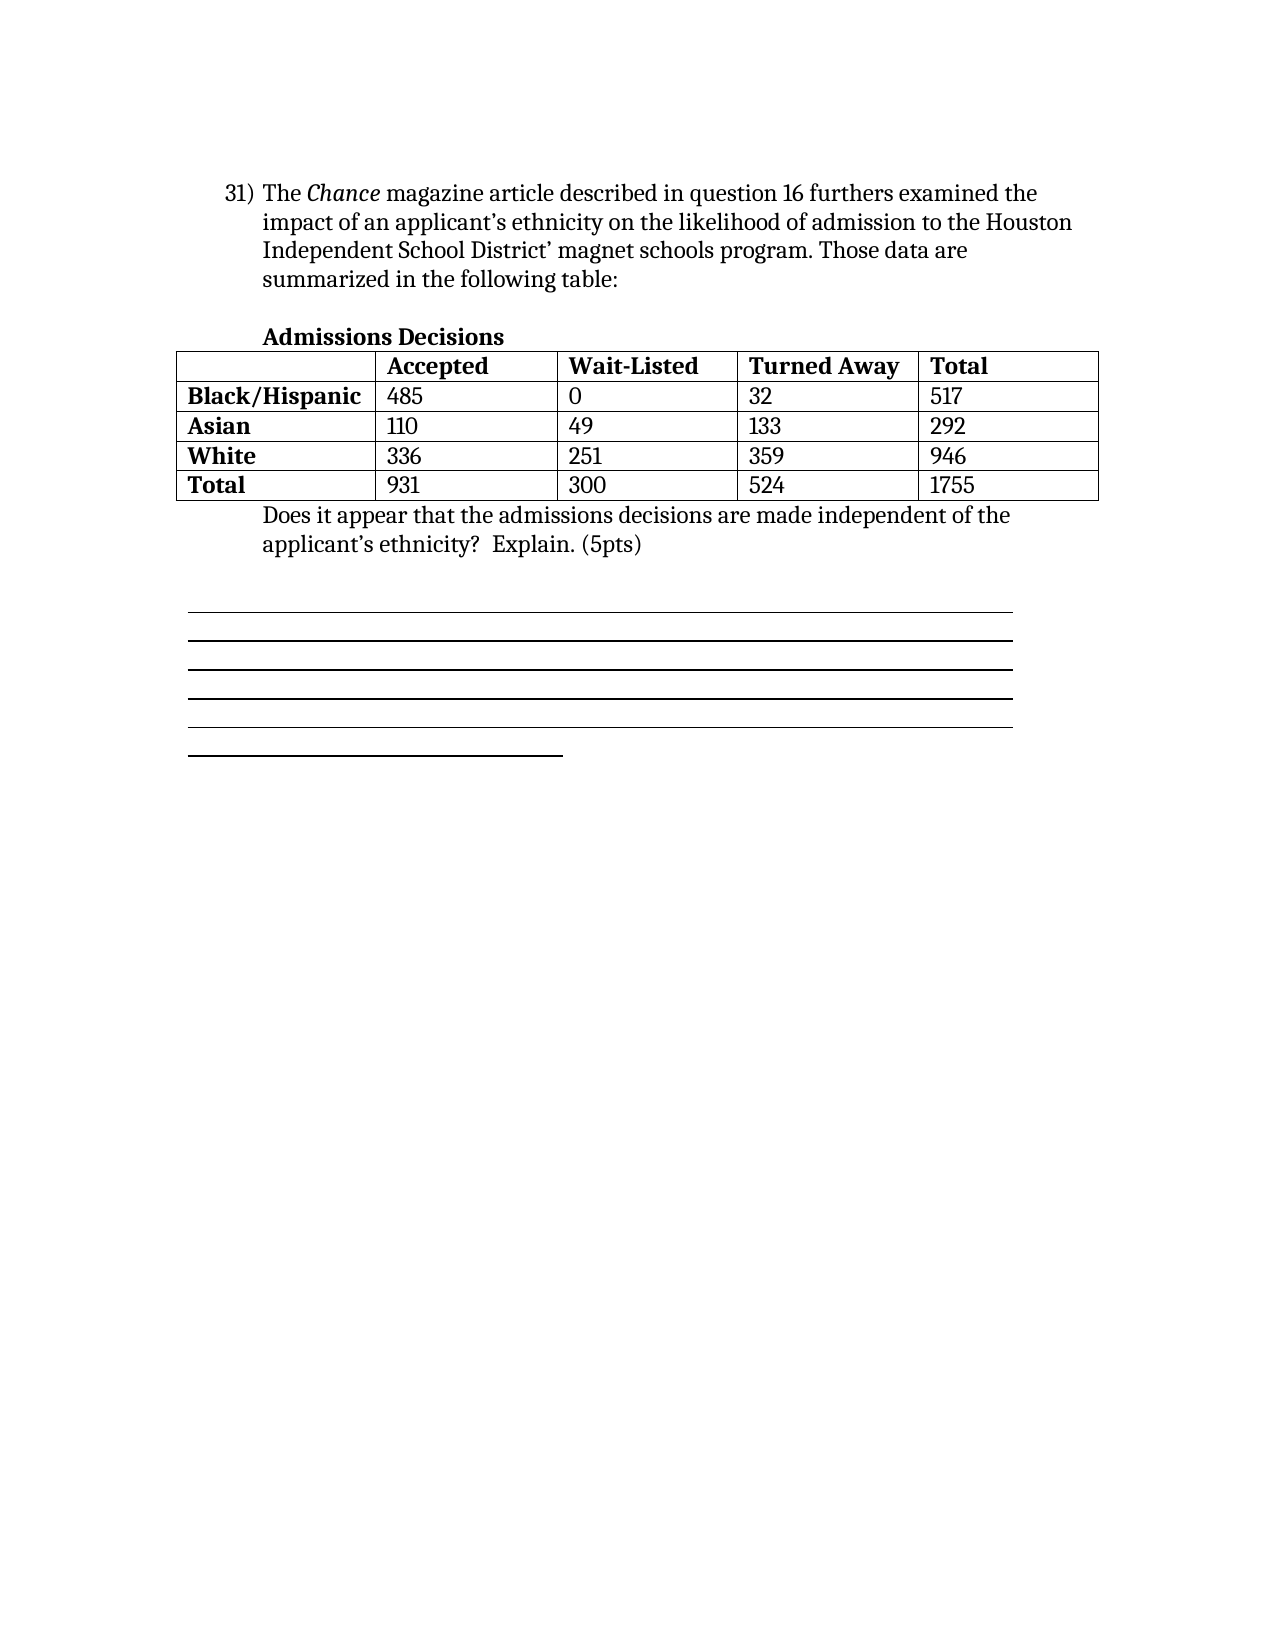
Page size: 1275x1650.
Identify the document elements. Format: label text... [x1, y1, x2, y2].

table_header Wait-Listed [558, 352, 737, 381]
table_cell 931 [376, 471, 557, 500]
table_cell 32 [738, 382, 918, 411]
table_cell 485 [376, 382, 557, 411]
list Does it appear that the admissions decisions are made independent of the applicant’s ethnicity? Explain. (5pts) [262, 501, 1087, 587]
table_cell 517 [919, 382, 1098, 411]
table_cell 133 [738, 412, 918, 441]
table_cell 336 [376, 442, 557, 470]
table_cell 110 [376, 412, 557, 441]
table_cell 0 [558, 382, 737, 411]
table_cell 524 [738, 471, 918, 500]
table_cell 292 [919, 412, 1098, 441]
table_cell Total [177, 471, 375, 500]
table_cell Black/Hispanic [177, 382, 375, 411]
table_cell 359 [738, 442, 918, 470]
table_cell 49 [558, 412, 737, 441]
list The Chance magazine article described in question 16 furthers examined the impact of an applicant’s ethnicity on the likelihood of admission to the Houston Independent School District’ magnet schools program. Those data are summarized in the following table: Admissions Decisions [225, 179, 1087, 351]
table_cell Asian [177, 412, 375, 441]
table_header [177, 352, 375, 381]
table_cell 300 [558, 471, 737, 500]
table_cell 251 [558, 442, 737, 470]
table_header Turned Away [738, 352, 918, 381]
table_header Total [919, 352, 1098, 381]
table_cell 1755 [919, 471, 1098, 500]
table_cell 946 [919, 442, 1098, 470]
table_header Accepted [376, 352, 557, 381]
table_cell White [177, 442, 375, 470]
